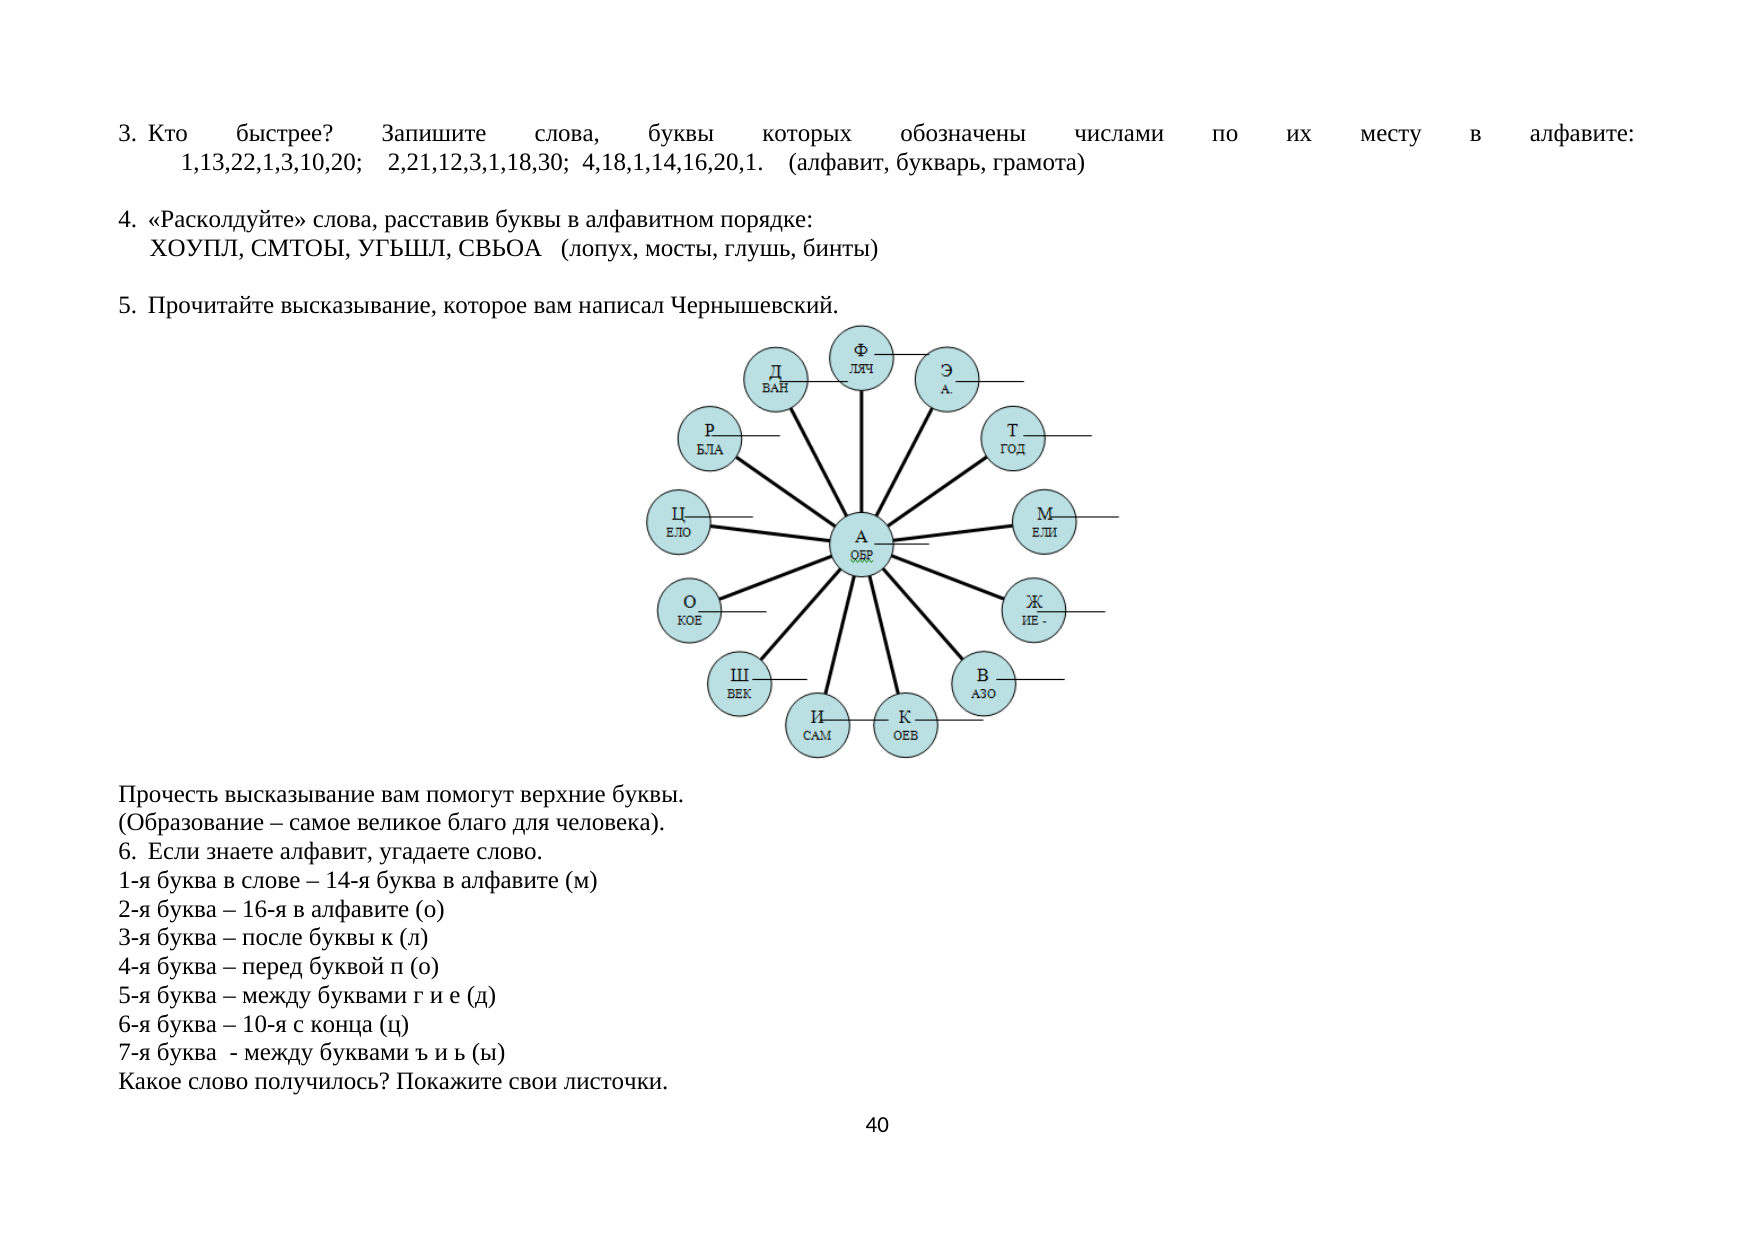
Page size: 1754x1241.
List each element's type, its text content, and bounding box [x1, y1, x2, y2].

text Прочесть высказывание вам помогут верхние буквы. [118, 779, 1636, 807]
text 5-я буква – между буквами г и е (д) [118, 980, 1636, 1009]
text ХОУПЛ, СМТОЫ, УГЬШЛ, CВЬОА (лопух, мосты, глушь, бинты) [118, 233, 1636, 262]
text 1-я буква в слове – 14-я буква в алфавите (м) [118, 865, 1636, 894]
list Кто быстрее? Запишите слова, буквы которых обозначены числами по их месту в алфавите: 1,13,22,1,3,10,20; 2,21,12,3,1,18,30; 4,18,1,14,16,20,1. (алфавит, букварь, грамота) [118, 118, 1636, 176]
text 6-я буква – 10-я с конца (ц) [118, 1009, 1636, 1037]
text 3-я буква – после буквы к (л) [118, 922, 1636, 951]
text (Образование – самое великое благо для человека). [118, 807, 1636, 836]
list Если знаете алфавит, угадаете слово. [118, 836, 1636, 865]
text 7-я буква - между буквами ъ и ь (ы) [118, 1037, 1636, 1066]
text 4-я буква – перед буквой п (о) [118, 951, 1636, 980]
list Прочитайте высказывание, которое вам написал Чернышевский. [118, 291, 1636, 319]
text 2-я буква – 16-я в алфавите (о) [118, 894, 1636, 922]
picture [628, 319, 1126, 767]
text Какое слово получилось? Покажите свои листочки. [118, 1066, 1636, 1095]
list «Расколдуйте» слова, расставив буквы в алфавитном порядке: [118, 204, 1636, 233]
